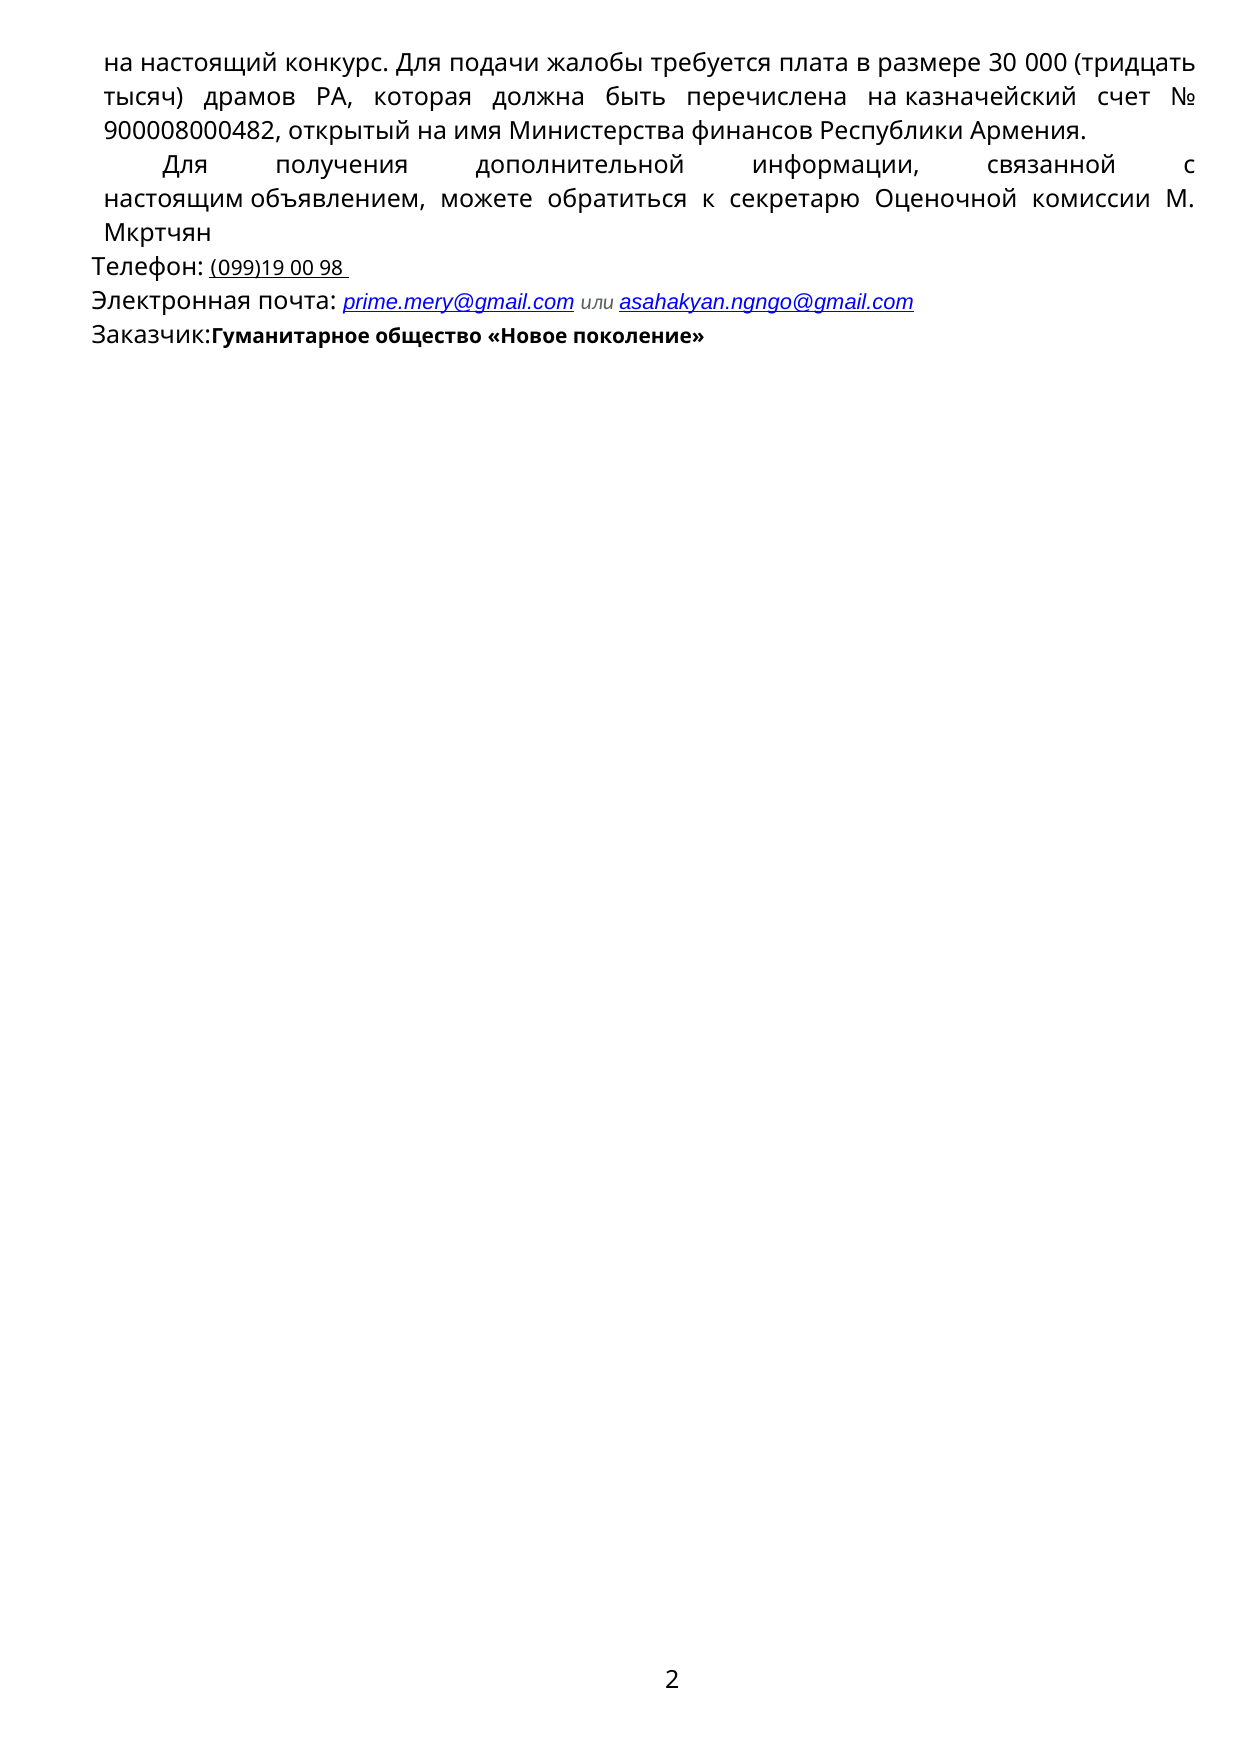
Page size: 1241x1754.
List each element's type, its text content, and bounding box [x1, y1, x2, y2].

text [103, 44, 1196, 147]
text Электронная почта: prime.mery@gmail.com или asahakyan.ngngo@gmail.com [91, 283, 1196, 317]
text Телефон: (099)19 00 98 [91, 249, 1196, 283]
text Заказчик:Гуманитарное общество «Новое поколение» [91, 317, 1196, 351]
text Для получения дополнительной информации, связанной с настоящим объявлением, можете обратиться к секретарю Оценочной комиссии М. Мкртчян [103, 147, 1196, 249]
